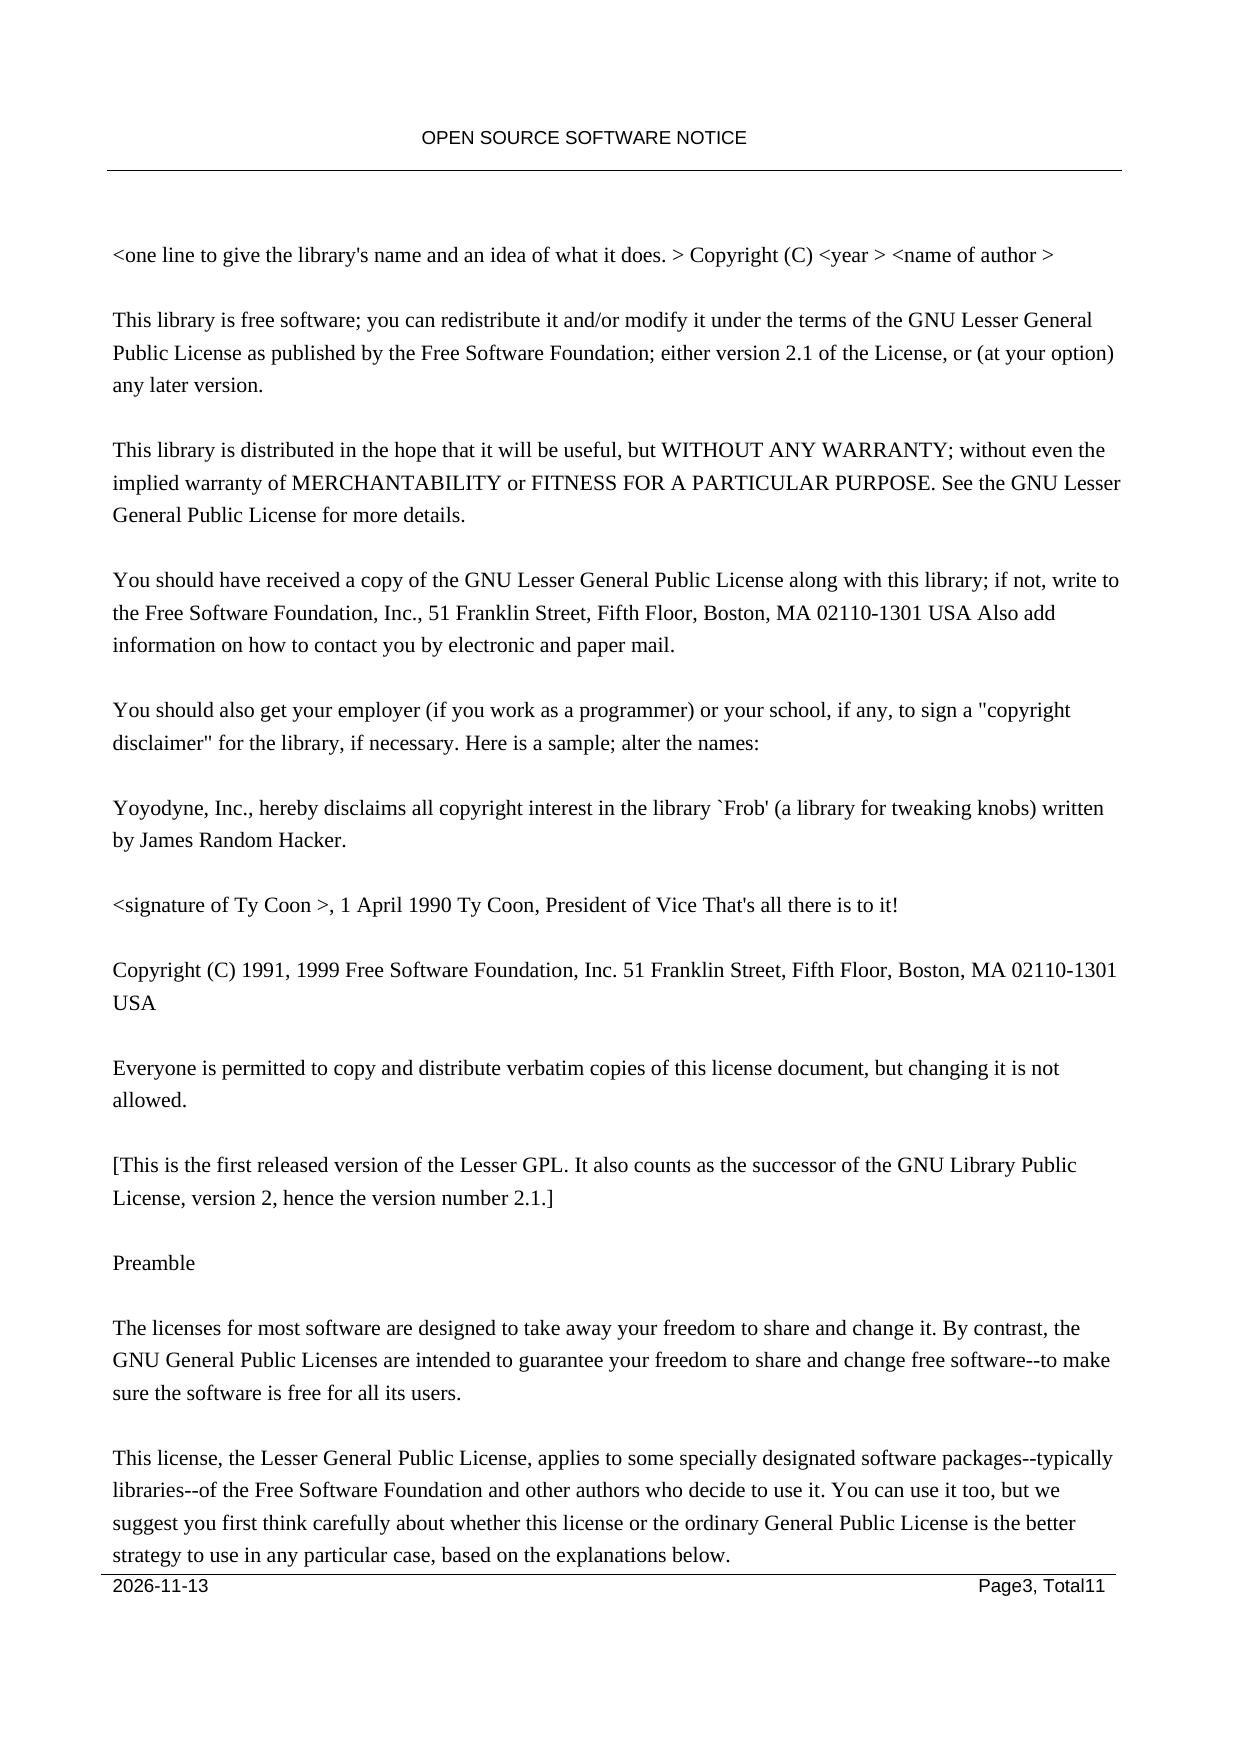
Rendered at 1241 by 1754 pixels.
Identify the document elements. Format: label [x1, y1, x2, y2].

text [112, 206, 1128, 1571]
